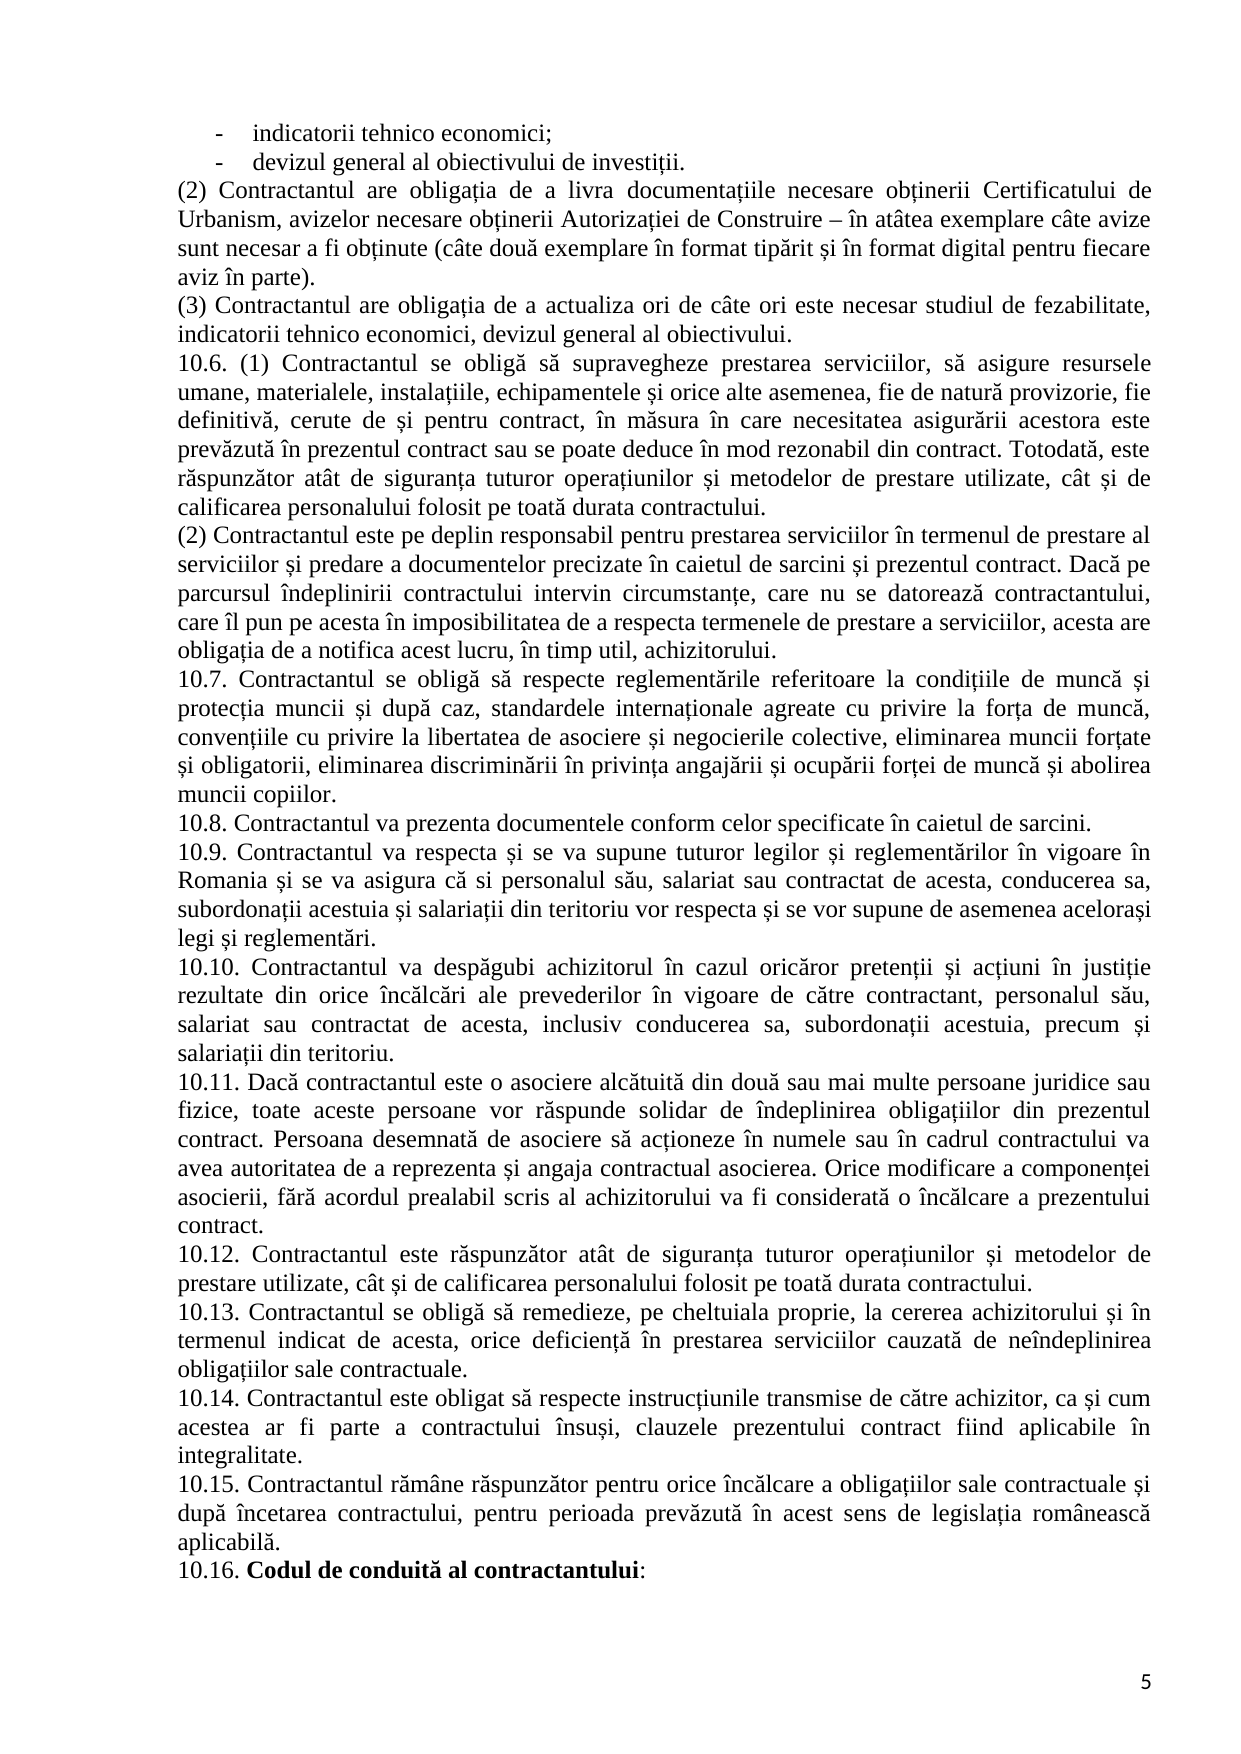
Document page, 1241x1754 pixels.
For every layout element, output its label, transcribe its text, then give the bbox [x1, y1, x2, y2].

list indicatorii tehnico economici; [215, 118, 1152, 147]
text 10.14. Contractantul este obligat să respecte instrucțiunile transmise de către achizitor, ca și cum acestea ar fi parte a contractului însuși, clauzele prezentului contract fiind aplicabile în integralitate. [177, 1383, 1152, 1469]
text 10.15. Contractantul rămâne răspunzător pentru orice încălcare a obligațiilor sale contractuale și după încetarea contractului, pentru perioada prevăzută în acest sens de legislația românească aplicabilă. [177, 1469, 1152, 1556]
text 10.12. Contractantul este răspunzător atât de siguranța tuturor operațiunilor și metodelor de prestare utilizate, cât și de calificarea personalului folosit pe toată durata contractului. [177, 1239, 1152, 1297]
text 10.16. Codul de conduită al contractantului: [177, 1556, 1152, 1584]
text (2) Contractantul are obligația de a livra documentațiile necesare obținerii Certificatului de Urbanism, avizelor necesare obținerii Autorizației de Construire – în atâtea exemplare câte avize sunt necesar a fi obținute (câte două exemplare în format tipărit și în format digital pentru fiecare aviz în parte). [177, 176, 1152, 291]
text 10.11. Dacă contractantul este o asociere alcătuită din două sau mai multe persoane juridice sau fizice, toate aceste persoane vor răspunde solidar de îndeplinirea obligațiilor din prezentul contract. Persoana desemnată de asociere să acționeze în numele sau în cadrul contractului va avea autoritatea de a reprezenta și angaja contractual asocierea. Orice modificare a componenței asocierii, fără acordul prealabil scris al achizitorului va fi considerată o încălcare a prezentului contract. [177, 1067, 1152, 1239]
text (2) Contractantul este pe deplin responsabil pentru prestarea serviciilor în termenul de prestare al serviciilor și predare a documentelor precizate în caietul de sarcini și prezentul contract. Dacă pe parcursul îndeplinirii contractului intervin circumstanțe, care nu se datorează contractantului, care îl pun pe acesta în imposibilitatea de a respecta termenele de prestare a serviciilor, acesta are obligația de a notifica acest lucru, în timp util, achizitorului. [177, 521, 1152, 664]
text 10.9. Contractantul va respecta și se va supune tuturor legilor și reglementărilor în vigoare în Romania și se va asigura că si personalul său, salariat sau contractat de acesta, conducerea sa, subordonații acestuia și salariații din teritoriu vor respecta și se vor supune de asemenea acelorași legi și reglementări. [177, 837, 1152, 952]
text 10.10. Contractantul va despăgubi achizitorul în cazul oricăror pretenții și acțiuni în justiție rezultate din orice încălcări ale prevederilor în vigoare de către contractant, personalul său, salariat sau contractat de acesta, inclusiv conducerea sa, subordonații acestuia, precum și salariații din teritoriu. [177, 952, 1152, 1067]
text 10.6. (1) Contractantul se obligă să supravegheze prestarea serviciilor, să asigure resursele umane, materialele, instalațiile, echipamentele și orice alte asemenea, fie de natură provizorie, fie definitivă, cerute de și pentru contract, în măsura în care necesitatea asigurării acestora este prevăzută în prezentul contract sau se poate deduce în mod rezonabil din contract. Totodată, este răspunzător atât de siguranța tuturor operațiunilor și metodelor de prestare utilizate, cât și de calificarea personalului folosit pe toată durata contractului. [177, 348, 1152, 521]
text 10.13. Contractantul se obligă să remedieze, pe cheltuiala proprie, la cererea achizitorului și în termenul indicat de acesta, orice deficiență în prestarea serviciilor cauzată de neîndeplinirea obligațiilor sale contractuale. [177, 1297, 1152, 1383]
list devizul general al obiectivului de investiții. [215, 147, 1152, 176]
text (3) Contractantul are obligația de a actualiza ori de câte ori este necesar studiul de fezabilitate, indicatorii tehnico economici, devizul general al obiectivului. [177, 291, 1152, 348]
text 10.7. Contractantul se obligă să respecte reglementările referitoare la condițiile de muncă și protecția muncii și după caz, standardele internaționale agreate cu privire la forța de muncă, convențiile cu privire la libertatea de asociere și negocierile colective, eliminarea muncii forțate și obligatorii, eliminarea discriminării în privința angajării și ocupării forței de muncă și abolirea muncii copiilor. [177, 664, 1152, 808]
text 10.8. Contractantul va prezenta documentele conform celor specificate în caietul de sarcini. [177, 808, 1152, 837]
